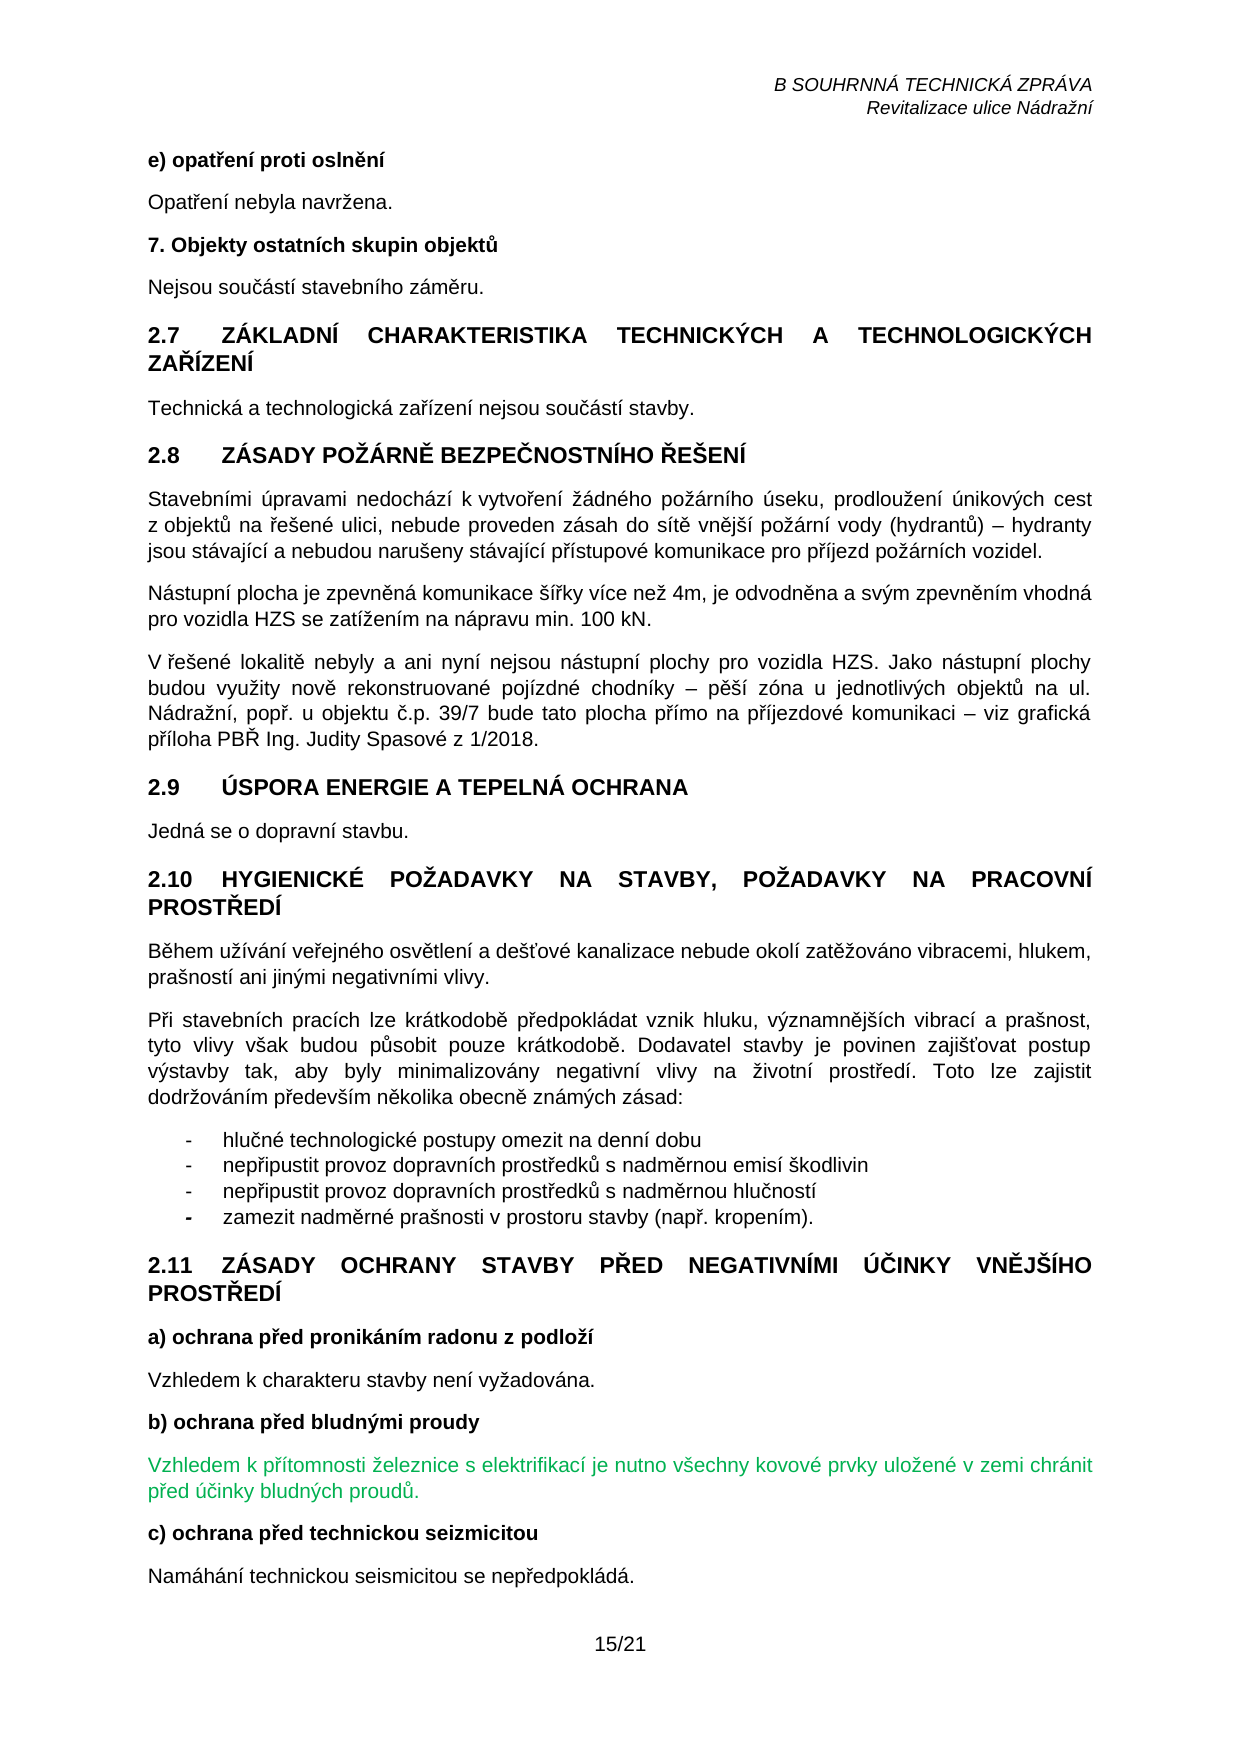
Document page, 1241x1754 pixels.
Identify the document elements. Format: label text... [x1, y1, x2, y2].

subtitle ÚSPORA ENERGIE A TEPELNÁ OCHRANA [148, 774, 1093, 800]
subtitle 7. Objekty ostatních skupin objektů [148, 233, 1093, 257]
subtitle ZÁKLADNÍ CHARAKTERISTIKA TECHNICKÝCH A TECHNOLOGICKÝCH ZAŘÍZENÍ [148, 322, 1093, 377]
text Vzhledem k přítomnosti železnice s elektrifikací je nutno všechny kovové prvky uložené v zemi chránit před účinky bludných proudů. [148, 1453, 1093, 1502]
subtitle HYGIENICKÉ POŽADAVKY NA STAVBY, POŽADAVKY NA PRACOVNÍ PROSTŘEDÍ [148, 866, 1093, 920]
subtitle opatření proti oslnění [148, 148, 1093, 172]
list nepřipustit provoz dopravních prostředků s nadměrnou hlučností [185, 1179, 1093, 1203]
subtitle ochrana před bludnými proudy [148, 1410, 1093, 1434]
text Nejsou součástí stavebního záměru. [148, 275, 1093, 299]
text Namáhání technickou seismicitou se nepředpokládá. [148, 1563, 1093, 1587]
text Stavebními úpravami nedochází k vytvoření žádného požárního úseku, prodloužení únikových cest z objektů na řešené ulici, nebude proveden zásah do sítě vnější požární vody (hydrantů) – hydranty jsou stávající a nebudou narušeny stávající přístupové komunikace pro příjezd požárních vozidel. [148, 487, 1093, 563]
text Jedná se o dopravní stavbu. [148, 819, 1093, 843]
text Během užívání veřejného osvětlení a dešťové kanalizace nebude okolí zatěžováno vibracemi, hlukem, prašností ani jinými negativními vlivy. [148, 939, 1093, 989]
text Nástupní plocha je zpevněná komunikace šířky více než 4m, je odvodněna a svým zpevněním vhodná pro vozidla HZS se zatížením na nápravu min. 100 kN. [148, 581, 1093, 631]
list hlučné technologické postupy omezit na denní dobu [185, 1127, 1093, 1151]
subtitle ochrana před technickou seizmicitou [148, 1521, 1093, 1545]
text V řešené lokalitě nebyly a ani nyní nejsou nástupní plochy pro vozidla HZS. Jako nástupní plochy budou využity nově rekonstruované pojízdné chodníky – pěší zóna u jednotlivých objektů na ul. Nádražní, popř. u objektu č.p. 39/7 bude tato plocha přímo na příjezdové komunikaci – viz grafická příloha PBŘ Ing. Judity Spasové z 1/2018. [148, 649, 1093, 751]
subtitle ochrana před pronikáním radonu z podloží [148, 1325, 1093, 1349]
subtitle ZÁSADY OCHRANY STAVBY PŘED NEGATIVNÍMI ÚČINKY VNĚJŠÍHO PROSTŘEDÍ [148, 1252, 1093, 1306]
subtitle ZÁSADY POŽÁRNĚ BEZPEČNOSTNÍHO ŘEŠENÍ [148, 442, 1093, 468]
text Opatření nebyla navržena. [148, 190, 1093, 214]
list nepřipustit provoz dopravních prostředků s nadměrnou emisí škodlivin [185, 1153, 1093, 1177]
text Při stavebních pracích lze krátkodobě předpokládat vznik hluku, významnějších vibrací a prašnost, tyto vlivy však budou působit pouze krátkodobě. Dodavatel stavby je povinen zajišťovat postup výstavby tak, aby byly minimalizovány negativní vlivy na životní prostředí. Toto lze zajistit dodržováním především několika obecně známých zásad: [148, 1007, 1093, 1109]
list zamezit nadměrné prašnosti v prostoru stavby (např. kropením). [185, 1205, 1093, 1229]
text Technická a technologická zařízení nejsou součástí stavby. [148, 395, 1093, 419]
text Vzhledem k charakteru stavby není vyžadována. [148, 1368, 1093, 1392]
